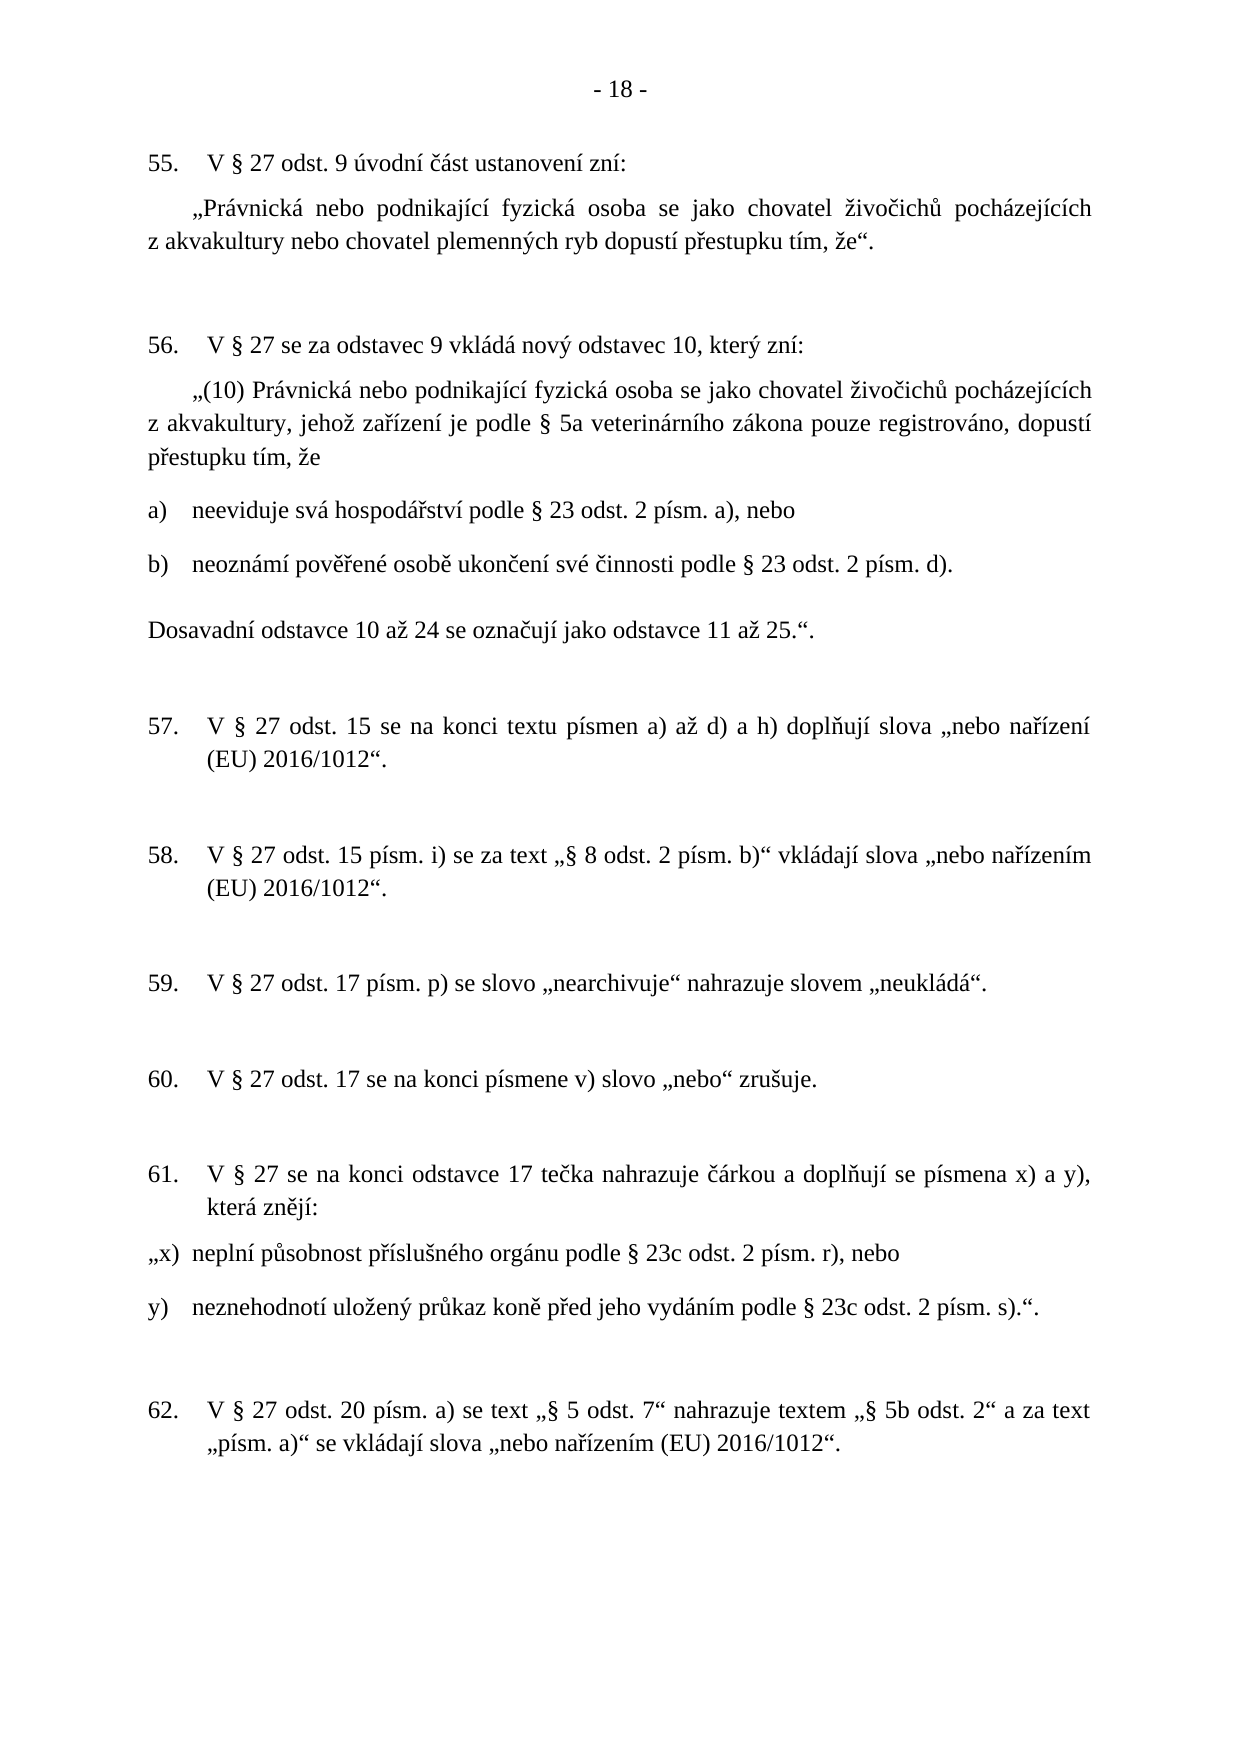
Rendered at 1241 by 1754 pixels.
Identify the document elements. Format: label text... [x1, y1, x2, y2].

text y) neznehodnotí uložený průkaz koně před jeho vydáním podle § 23c odst. 2 písm. s).“. [148, 1292, 1093, 1320]
list neoznámí pověřené osobě ukončení své činnosti podle § 23 odst. 2 písm. d). [148, 549, 1093, 578]
text V § 27 se na konci odstavce 17 tečka nahrazuje čárkou a doplňují se písmena x) a y), která znějí: [148, 1159, 1093, 1221]
text V § 27 odst. 20 písm. a) se text „§ 5 odst. 7“ nahrazuje textem „§ 5b odst. 2“ a za text „písm. a)“ se vkládají slova „nebo nařízením (EU) 2016/1012“. [148, 1396, 1093, 1457]
list V § 27 odst. 17 písm. p) se slovo „nearchivuje“ nahrazuje slovem „neukládá“. [148, 968, 1093, 997]
text Dosavadní odstavce 10 až 24 se označují jako odstavce 11 až 25.“. [148, 616, 1093, 644]
list neeviduje svá hospodářství podle § 23 odst. 2 písm. a), nebo [148, 495, 1093, 524]
text V § 27 odst. 9 úvodní část ustanovení zní: [148, 148, 1093, 176]
text V § 27 odst. 17 se na konci písmene v) slovo „nebo“ zrušuje. [148, 1064, 1093, 1092]
text V § 27 se za odstavec 9 vkládá nový odstavec 10, který zní: [148, 330, 1093, 359]
text „x) neplní působnost příslušného orgánu podle § 23c odst. 2 písm. r), nebo [148, 1238, 1093, 1267]
text V § 27 odst. 15 se na konci textu písmen a) až d) a h) doplňují slova „nebo nařízení (EU) 2016/1012“. [148, 711, 1093, 773]
text „Právnická nebo podnikající fyzická osoba se jako chovatel živočichů pocházejících z akvakultury nebo chovatel plemenných ryb dopustí přestupku tím, že“. [148, 193, 1093, 255]
text V § 27 odst. 15 písm. i) se za text „§ 8 odst. 2 písm. b)“ vkládají slova „nebo nařízením (EU) 2016/1012“. [148, 840, 1093, 901]
text „(10) Právnická nebo podnikající fyzická osoba se jako chovatel živočichů pocházejících z akvakultury, jehož zařízení je podle § 5a veterinárního zákona pouze registrováno, dopustí přestupku tím, že [148, 376, 1093, 470]
